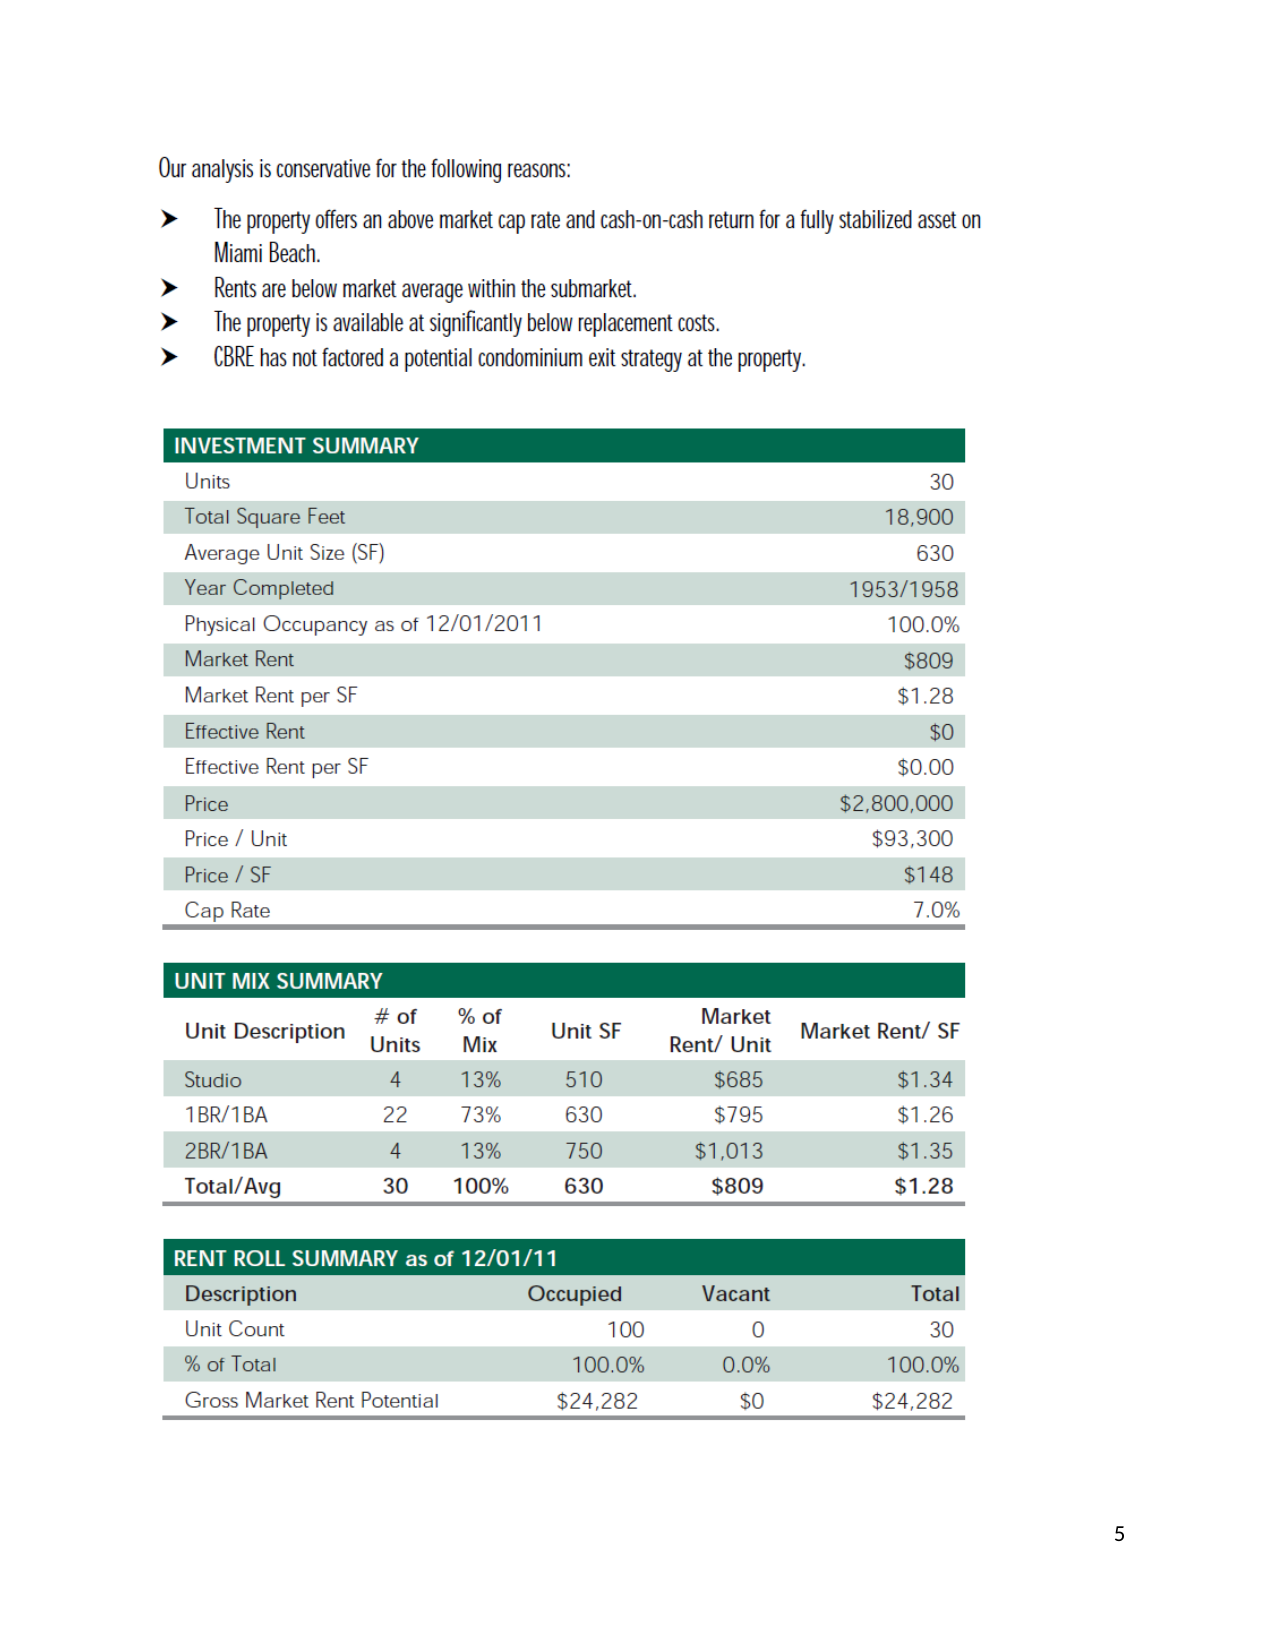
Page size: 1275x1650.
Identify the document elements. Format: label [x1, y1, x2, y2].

picture [150, 150, 988, 1428]
